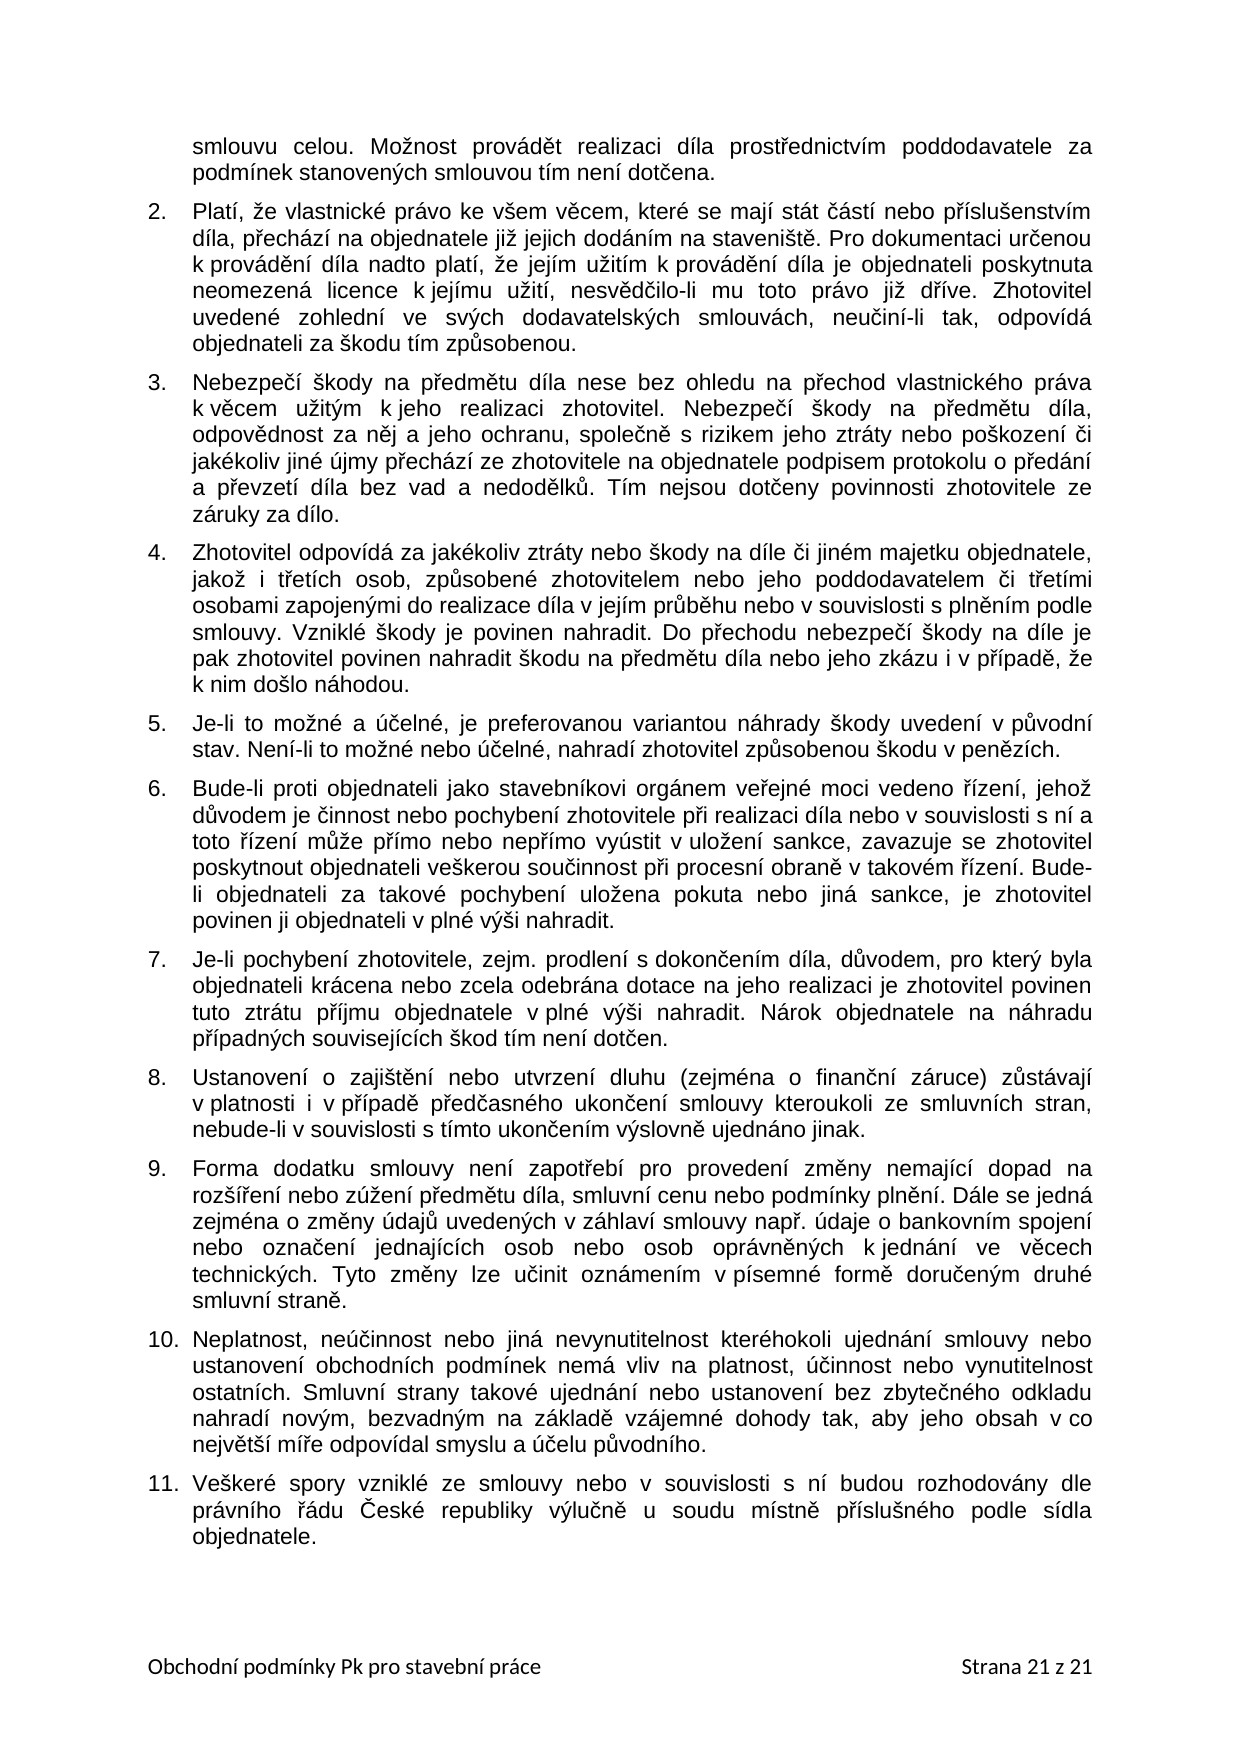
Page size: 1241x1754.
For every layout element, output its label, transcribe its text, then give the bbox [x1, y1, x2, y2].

text 3. Nebezpečí škody na předmětu díla nese bez ohledu na přechod vlastnického práva k věcem užitým k jeho realizaci zhotovitel. Nebezpečí škody na předmětu díla, odpovědnost za něj a jeho ochranu, společně s rizikem jeho ztráty nebo poškození či jakékoliv jiné újmy přechází ze zhotovitele na objednatele podpisem protokolu o předání a převzetí díla bez vad a nedodělků. Tím nejsou dotčeny povinnosti zhotovitele ze záruky za dílo. [148, 369, 1093, 527]
text 9. Forma dodatku smlouvy není zapotřebí pro provedení změny nemající dopad na rozšíření nebo zúžení předmětu díla, smluvní cenu nebo podmínky plnění. Dále se jedná zejména o změny údajů uvedených v záhlaví smlouvy např. údaje o bankovním spojení nebo označení jednajících osob nebo osob oprávněných k jednání ve věcech technických. Tyto změny lze učinit oznámením v písemné formě doručeným druhé smluvní straně. [148, 1155, 1093, 1313]
text 7. Je-li pochybení zhotovitele, zejm. prodlení s dokončením díla, důvodem, pro který byla objednateli krácena nebo zcela odebrána dotace na jeho realizaci je zhotovitel povinen tuto ztrátu příjmu objednatele v plné výši nahradit. Nárok objednatele na náhradu případných souvisejících škod tím není dotčen. [148, 946, 1093, 1051]
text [148, 133, 1093, 186]
text 2. Platí, že vlastnické právo ke všem věcem, které se mají stát částí nebo příslušenstvím díla, přechází na objednatele již jejich dodáním na staveniště. Pro dokumentaci určenou k provádění díla nadto platí, že jejím užitím k provádění díla je objednateli poskytnuta neomezená licence k jejímu užití, nesvědčilo-li mu toto právo již dříve. Zhotovitel uvedené zohlední ve svých dodavatelských smlouvách, neučiní-li tak, odpovídá objednateli za škodu tím způsobenou. [148, 198, 1093, 356]
text 4. Zhotovitel odpovídá za jakékoliv ztráty nebo škody na díle či jiném majetku objednatele, jakož i třetích osob, způsobené zhotovitelem nebo jeho poddodavatelem či třetími osobami zapojenými do realizace díla v jejím průběhu nebo v souvislosti s plněním podle smlouvy. Vzniklé škody je povinen nahradit. Do přechodu nebezpečí škody na díle je pak zhotovitel povinen nahradit škodu na předmětu díla nebo jeho zkázu i v případě, že k nim došlo náhodou. [148, 539, 1093, 697]
text 10. Neplatnost, neúčinnost nebo jiná nevynutitelnost kteréhokoli ujednání smlouvy nebo ustanovení obchodních podmínek nemá vliv na platnost, účinnost nebo vynutitelnost ostatních. Smluvní strany takové ujednání nebo ustanovení bez zbytečného odkladu nahradí novým, bezvadným na základě vzájemné dohody tak, aby jeho obsah v co největší míře odpovídal smyslu a účelu původního. [148, 1326, 1093, 1458]
text 6. Bude-li proti objednateli jako stavebníkovi orgánem veřejné moci vedeno řízení, jehož důvodem je činnost nebo pochybení zhotovitele při realizaci díla nebo v souvislosti s ní a toto řízení může přímo nebo nepřímo vyústit v uložení sankce, zavazuje se zhotovitel poskytnout objednateli veškerou součinnost při procesní obraně v takovém řízení. Bude-li objednateli za takové pochybení uložena pokuta nebo jiná sankce, je zhotovitel povinen ji objednateli v plné výši nahradit. [148, 775, 1093, 933]
text 5. Je-li to možné a účelné, je preferovanou variantou náhrady škody uvedení v původní stav. Není-li to možné nebo účelné, nahradí zhotovitel způsobenou škodu v penězích. [148, 710, 1093, 763]
text 11. Veškeré spory vzniklé ze smlouvy nebo v souvislosti s ní budou rozhodovány dle právního řádu České republiky výlučně u soudu místně příslušného podle sídla objednatele. [148, 1470, 1093, 1549]
text 8. Ustanovení o zajištění nebo utvrzení dluhu (zejména o finanční záruce) zůstávají v platnosti i v případě předčasného ukončení smlouvy kteroukoli ze smluvních stran, nebude-li v souvislosti s tímto ukončením výslovně ujednáno jinak. [148, 1064, 1093, 1143]
